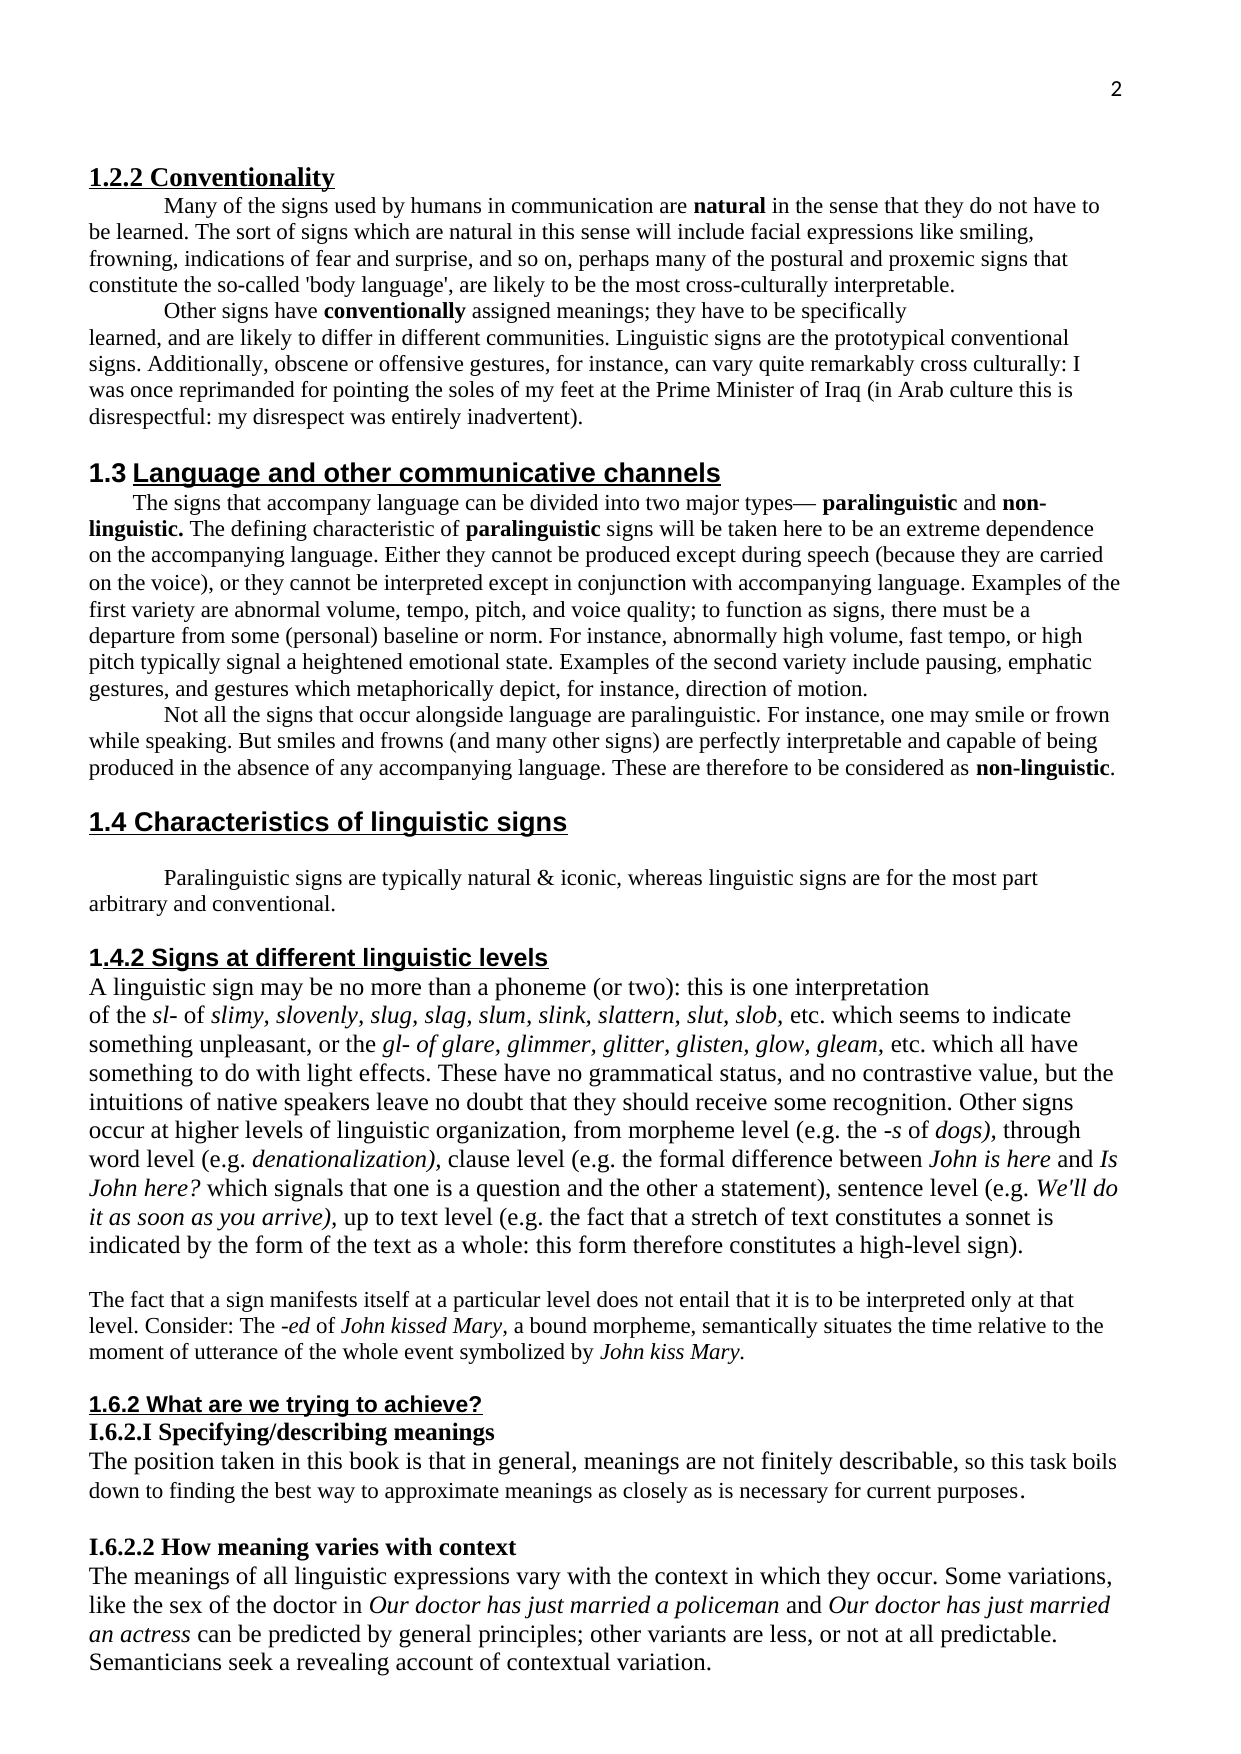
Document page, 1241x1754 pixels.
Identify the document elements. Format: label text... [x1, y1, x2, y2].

text I.6.2.2 How meaning varies with context [89, 1532, 1122, 1561]
text 1.2.2 Conventionality [89, 161, 1122, 192]
text Many of the signs used by humans in communication are natural in the sense that they do not have to be learned. The sort of signs which are natural in this sense will include facial expressions like smiling, frowning, indications of fear and surprise, and so on, perhaps many of the postural and proxemic signs that constitute the so-called 'body language', are likely to be the most cross-culturally interpretable. [89, 192, 1122, 297]
text A linguistic sign may be no more than a phoneme (or two): this is one interpretation [89, 972, 1122, 1001]
text The signs that accompany language can be divided into two major types— paralinguistic and non-linguistic. The defining characteristic of paralinguistic signs will be taken here to be an extreme dependence on the accompanying language. Either they cannot be produced except during speech (because they are carried on the voice), or they cannot be interpreted except in conjunction with accompanying language. Examples of the first variety are abnormal volume, tempo, pitch, and voice quality; to function as signs, there must be a departure from some (personal) baseline or norm. For instance, abnormally high volume, fast tempo, or high pitch typically signal a heightened emotional state. Examples of the second variety include pausing, emphatic gestures, and gestures which metaphorically depict, for instance, direction of motion. [89, 488, 1122, 701]
text of the sl- of slimy, slovenly, slug, slag, slum, slink, slattern, slut, slob, etc. which seems to indicate something unpleasant, or the gl- of glare, glimmer, glitter, glisten, glow, gleam, etc. which all have something to do with light effects. These have no grammatical status, and no contrastive value, but the intuitions of native speakers leave no doubt that they should receive some recognition. Other signs occur at higher levels of linguistic organization, from morpheme level (e.g. the -s of dogs), through word level (e.g. denationalization), clause level (e.g. the formal difference between John is here and Is John here? which signals that one is a question and the other a statement), sentence level (e.g. We'll do it as soon as you arrive), up to text level (e.g. the fact that a stretch of text constitutes a sonnet is indicated by the form of the text as a whole: this form therefore constitutes a high-level sign). [89, 1001, 1122, 1259]
text Semanticians seek a revealing account of contextual variation. [89, 1647, 1122, 1676]
text 1.6.2 What are we trying to achieve? [89, 1391, 1122, 1417]
text I.6.2.I Specifying/describing meanings [89, 1417, 1122, 1446]
text The fact that a sign manifests itself at a particular level does not entail that it is to be interpreted only at that level. Consider: The -ed of John kissed Mary, a bound morpheme, semantically situates the time relative to the moment of utterance of the whole event symbolized by John kiss Mary. [89, 1286, 1122, 1365]
text The position taken in this book is that in general, meanings are not finitely describable, so this task boils down to finding the best way to approximate meanings as closely as is necessary for current purposes. [89, 1446, 1122, 1504]
text 1.4 Characteristics of linguistic signs [89, 806, 1122, 838]
text Paralinguistic signs are typically natural & iconic, whereas linguistic signs are for the most part arbitrary and conventional. [89, 864, 1122, 917]
text 1.4.2 Signs at different linguistic levels [89, 943, 1122, 972]
text Not all the signs that occur alongside language are paralinguistic. For instance, one may smile or frown while speaking. But smiles and frowns (and many other signs) are perfectly interpretable and capable of being produced in the absence of any accompanying language. These are therefore to be considered as non-linguistic. [89, 701, 1122, 780]
text The meanings of all linguistic expressions vary with the context in which they occur. Some variations, like the sex of the doctor in Our doctor has just married a policeman and Our doctor has just married an actress can be predicted by general principles; other variants are less, or not at all predictable. [89, 1561, 1122, 1647]
list Language and other communicative channels [89, 457, 1122, 488]
text learned, and are likely to differ in different communities. Linguistic signs are the prototypical conventional signs. Additionally, obscene or offensive gestures, for instance, can vary quite remarkably cross culturally: I was once reprimanded for pointing the soles of my feet at the Prime Minister of Iraq (in Arab culture this is disrespectful: my disrespect was entirely inadvertent). [89, 324, 1122, 429]
text Other signs have conventionally assigned meanings; they have to be specifically [89, 297, 1122, 324]
